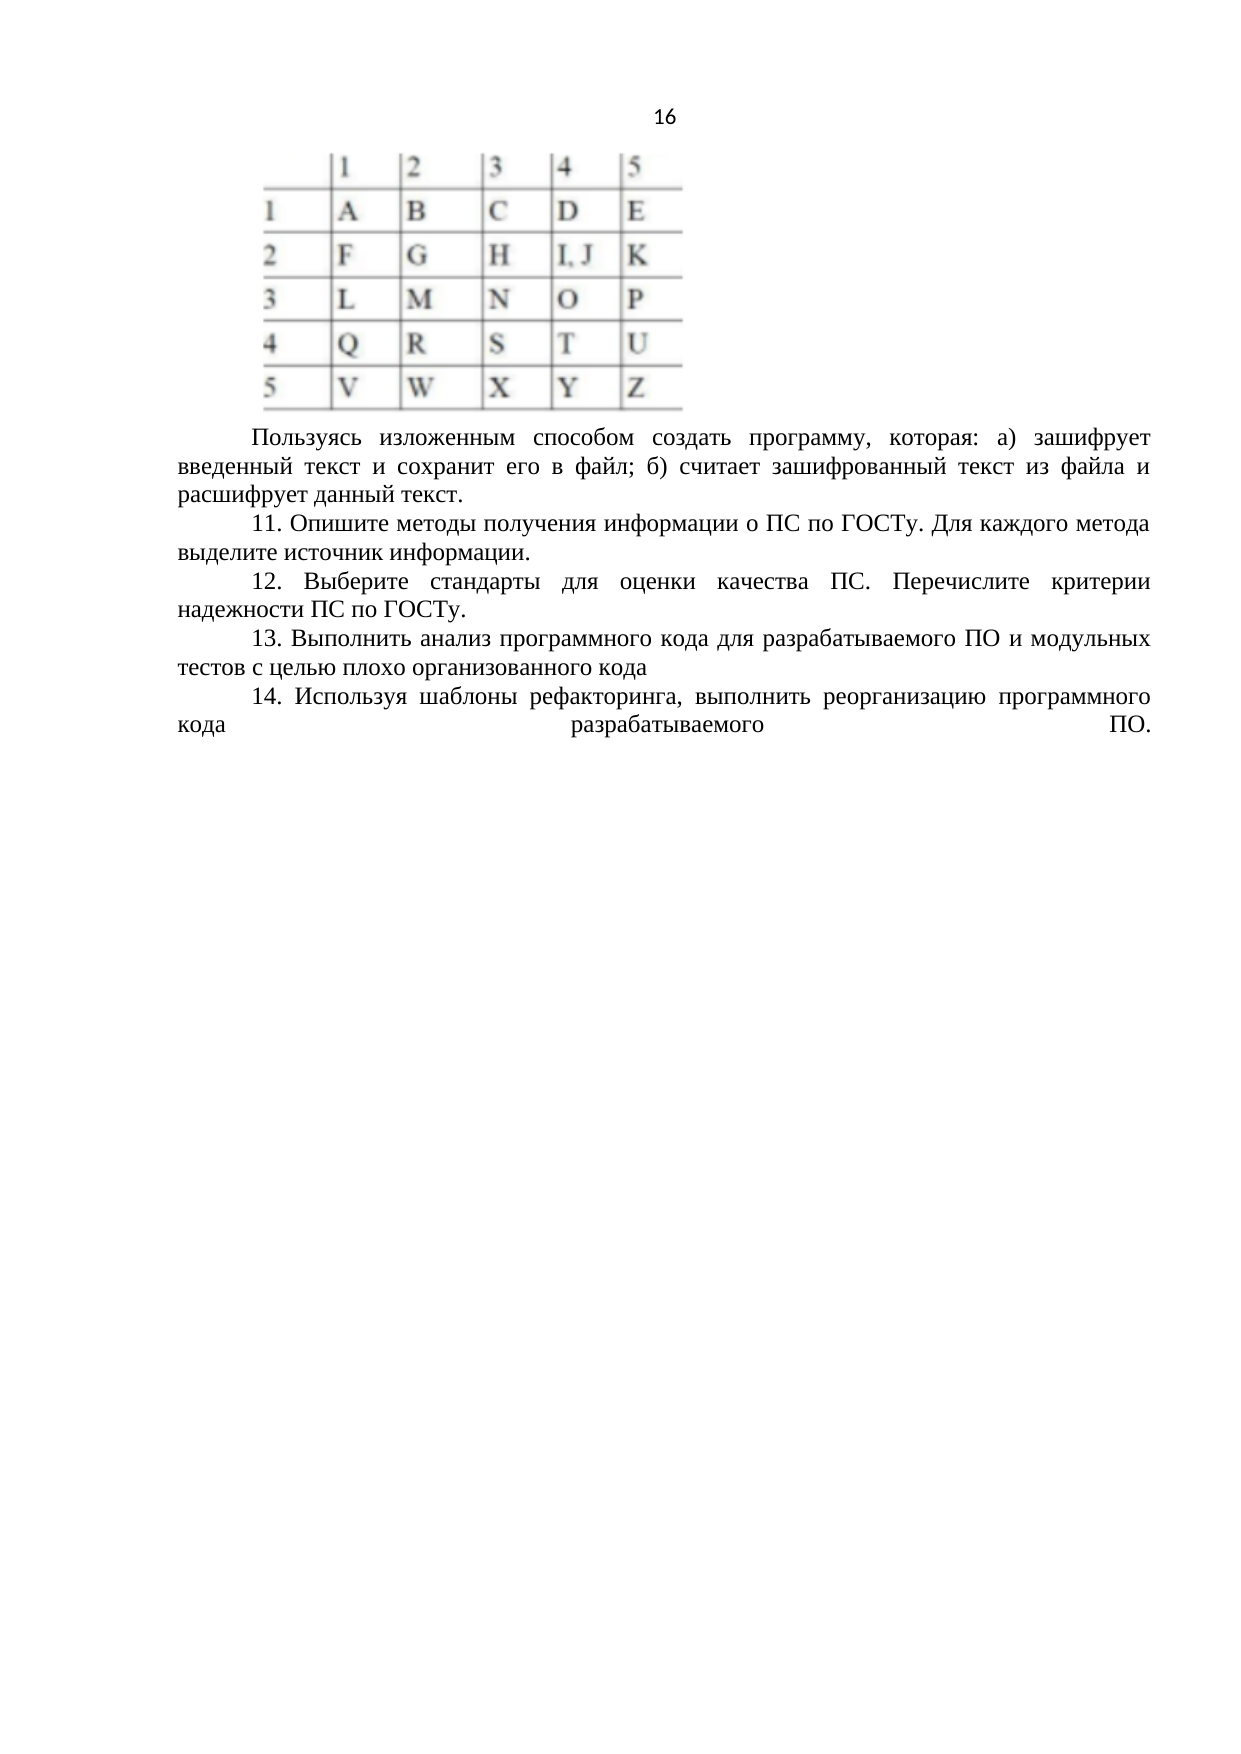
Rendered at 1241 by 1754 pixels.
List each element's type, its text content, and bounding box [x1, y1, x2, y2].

text 11. Опишите методы получения информации о ПС по ГОСТу. Для каждого метода выделите источник информации. [177, 508, 1152, 566]
text Пользуясь изложенным способом создать программу, которая: а) зашифрует введенный текст и сохранит его в файл; б) считает зашифрованный текст из файла и расшифрует данный текст. [177, 422, 1152, 508]
picture [251, 129, 695, 422]
text 13. Выполнить анализ программного кода для разрабатываемого ПО и модульных тестов с целью плохо организованного кода [177, 623, 1152, 681]
text 12. Выберите стандарты для оценки качества ПС. Перечислите критерии надежности ПС по ГОСТу. [177, 566, 1152, 623]
text 14. Используя шаблоны рефакторинга, выполнить реорганизацию программного кода разрабатываемого ПО. [177, 681, 1152, 772]
